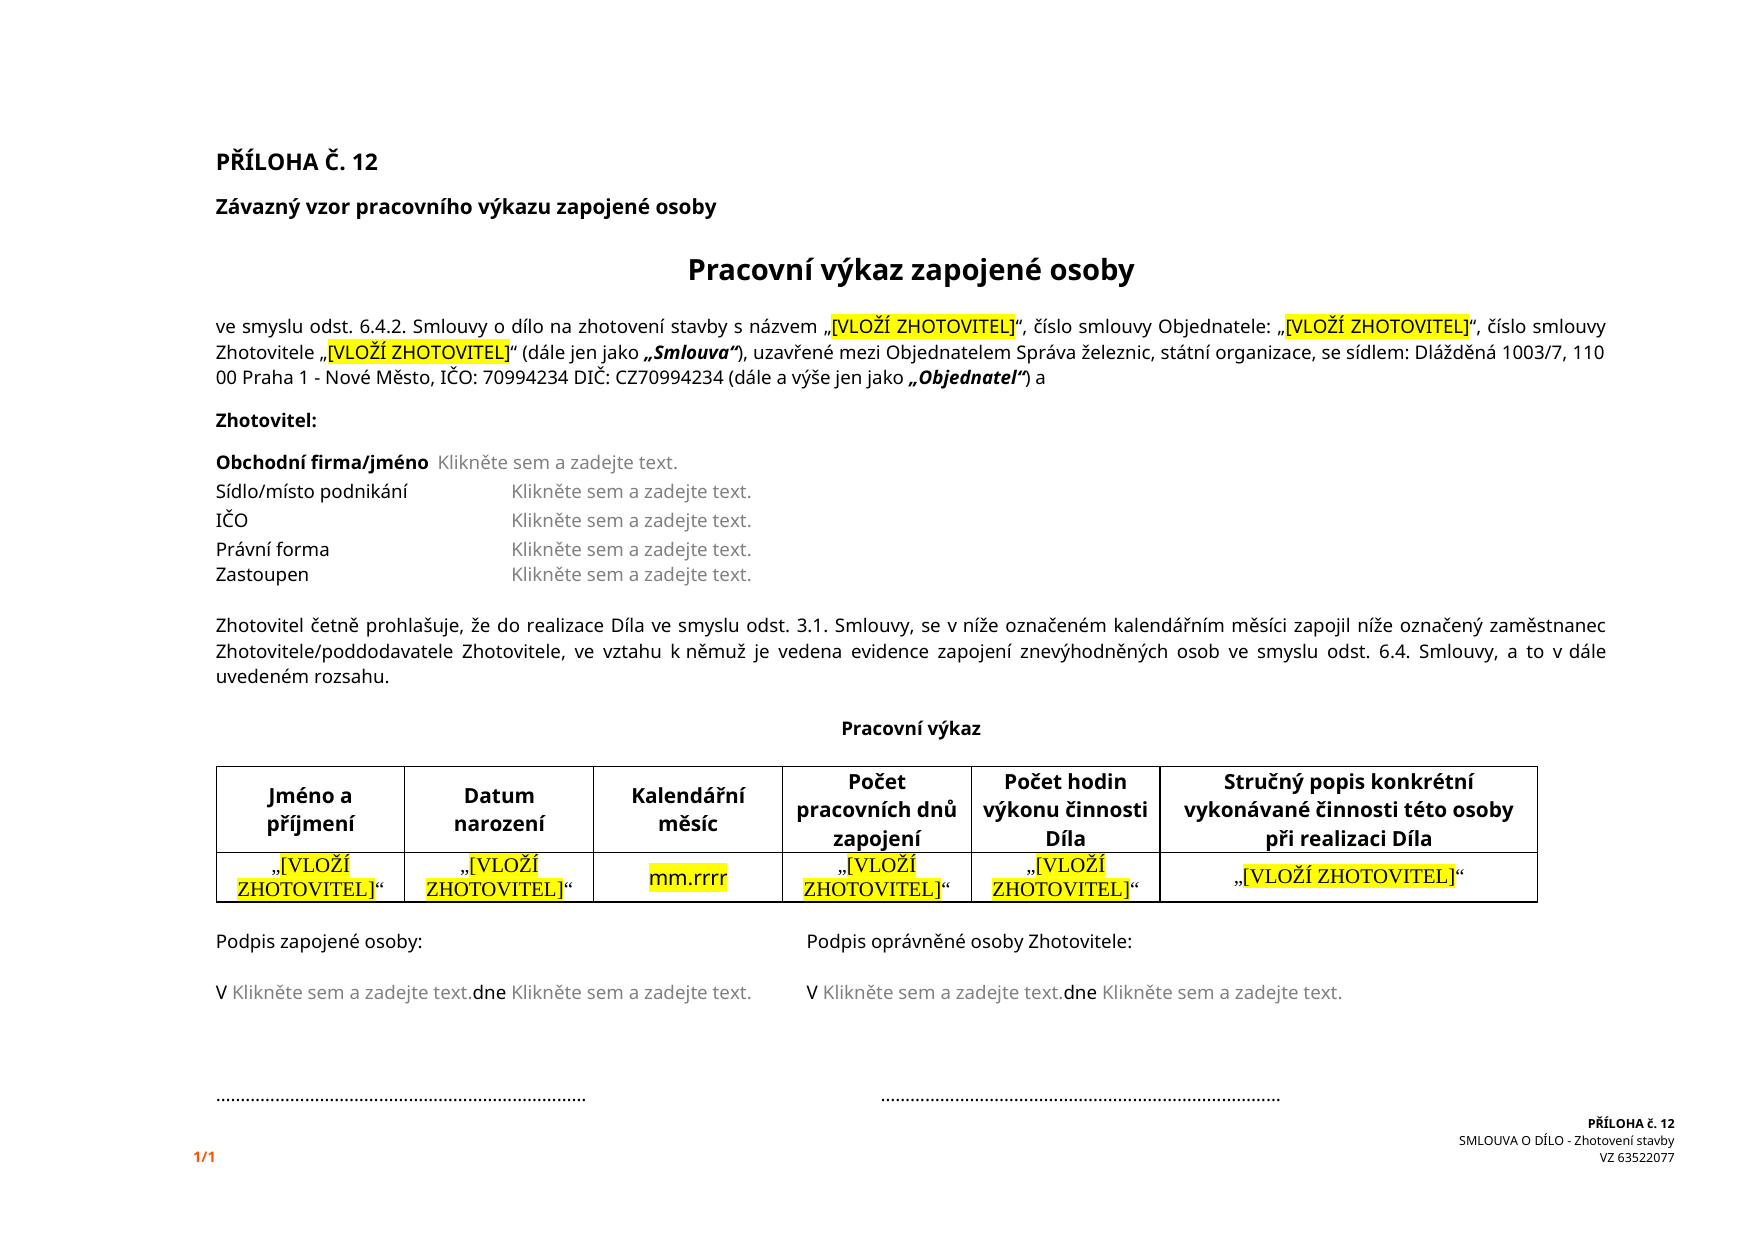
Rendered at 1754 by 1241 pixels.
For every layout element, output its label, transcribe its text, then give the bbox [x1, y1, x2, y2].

table_header Počet hodin výkonu činnosti Díla [972, 767, 1159, 852]
text V dne V dne [216, 979, 1606, 1004]
text Podpis zapojené osoby: Podpis oprávněné osoby Zhotovitele: [216, 928, 1606, 953]
table_header Kalendářní měsíc [594, 767, 782, 852]
text Zastoupen [216, 562, 1606, 587]
text Zhotovitel četně prohlašuje, že do realizace Díla ve smyslu odst. 3.1. Smlouvy, se v níže označeném kalendářním měsíci zapojil níže označený zaměstnanec Zhotovitele/poddodavatele Zhotovitele, ve vztahu k němuž je vedena evidence zapojení znevýhodněných osob ve smyslu odst. 6.4. Smlouvy, a to v dále uvedeném rozsahu. [216, 613, 1606, 689]
text Zhotovitel: [216, 402, 1606, 433]
text Sídlo/místo podnikání [216, 475, 1606, 504]
table_cell mm.rrrr [594, 853, 782, 901]
table_header Jméno a příjmení [217, 767, 404, 852]
table_cell „[VLOŽÍ ZHOTOVITEL]“ [1161, 853, 1537, 901]
table_cell „[VLOŽÍ ZHOTOVITEL]“ [217, 853, 404, 901]
text ve smyslu odst. 6.4.2. Smlouvy o dílo na zhotovení stavby s názvem „[VLOŽÍ ZHOTOVITEL]“, číslo smlouvy Objednatele: „[VLOŽÍ ZHOTOVITEL]“, číslo smlouvy Zhotovitele „[VLOŽÍ ZHOTOVITEL]“ (dále jen jako „Smlouva“), uzavřené mezi Objednatelem Správa železnic, státní organizace, se sídlem: Dlážděná 1003/7, 110 00 Praha 1 - Nové Město, IČO: 70994234 DIČ: CZ70994234 (dále a výše jen jako „Objednatel“) a [216, 313, 1606, 390]
text Příloha č. 12 [216, 146, 1606, 177]
table_cell „[VLOŽÍ ZHOTOVITEL]“ [405, 853, 593, 901]
table_header Datum narození [405, 767, 593, 852]
table_header Počet pracovních dnů zapojení [783, 767, 971, 852]
table_cell „[VLOŽÍ ZHOTOVITEL]“ [783, 853, 971, 901]
text ………………………………………………………………… ……………………………………………………………………… [216, 1081, 1606, 1107]
text Závazný vzor pracovního výkazu zapojené osoby [216, 192, 1606, 221]
text IČO [216, 504, 1606, 533]
table_header Stručný popis konkrétní vykonávané činnosti této osoby při realizaci Díla [1161, 767, 1537, 852]
text Pracovní výkaz zapojené osoby [216, 249, 1606, 288]
text Právní forma [216, 533, 1606, 562]
table_cell „[VLOŽÍ ZHOTOVITEL]“ [972, 853, 1159, 901]
text Obchodní firma/jméno [216, 446, 1606, 475]
text Pracovní výkaz [216, 715, 1606, 740]
